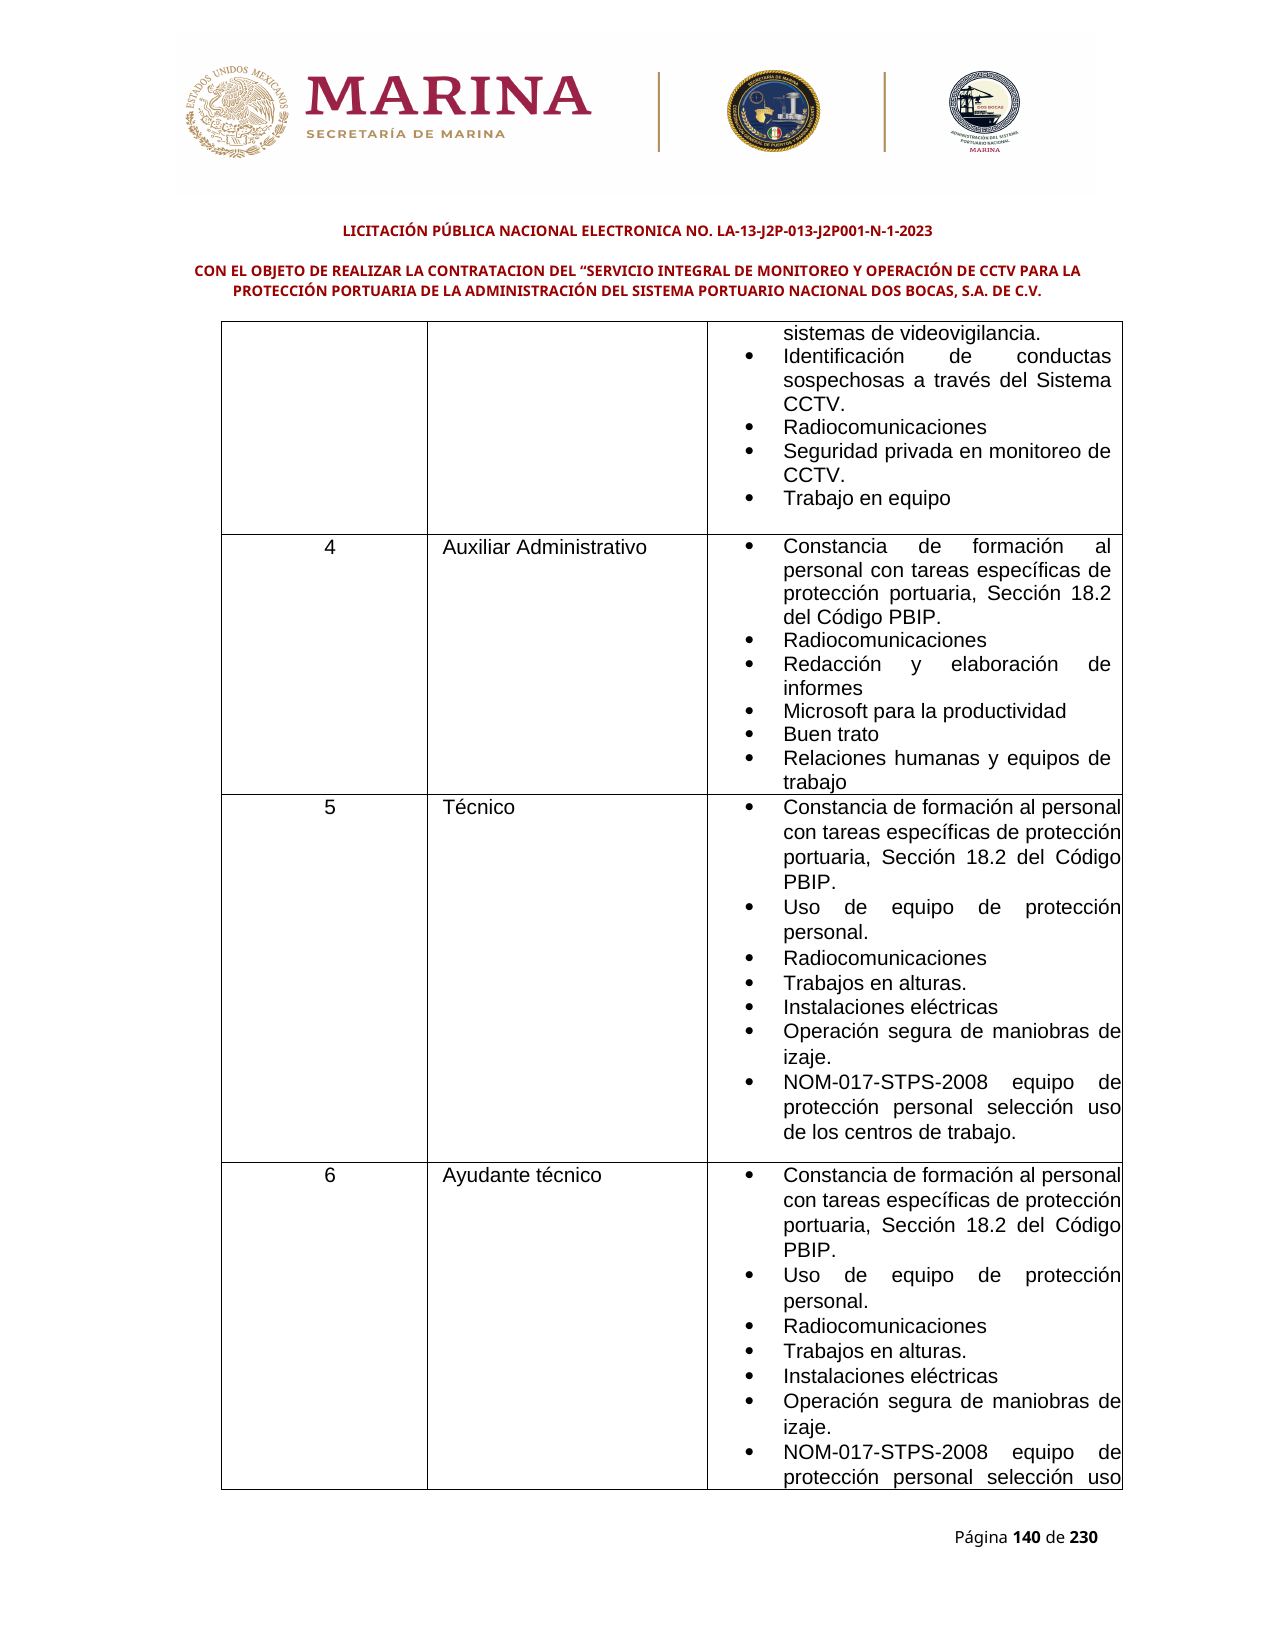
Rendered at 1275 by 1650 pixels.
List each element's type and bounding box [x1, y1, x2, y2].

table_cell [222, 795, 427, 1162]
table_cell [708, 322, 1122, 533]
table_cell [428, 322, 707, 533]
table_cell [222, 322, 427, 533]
picture [175, 31, 1098, 195]
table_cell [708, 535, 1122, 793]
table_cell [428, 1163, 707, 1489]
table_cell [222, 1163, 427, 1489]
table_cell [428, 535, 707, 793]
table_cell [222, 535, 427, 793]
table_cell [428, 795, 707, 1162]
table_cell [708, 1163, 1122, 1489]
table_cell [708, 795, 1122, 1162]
